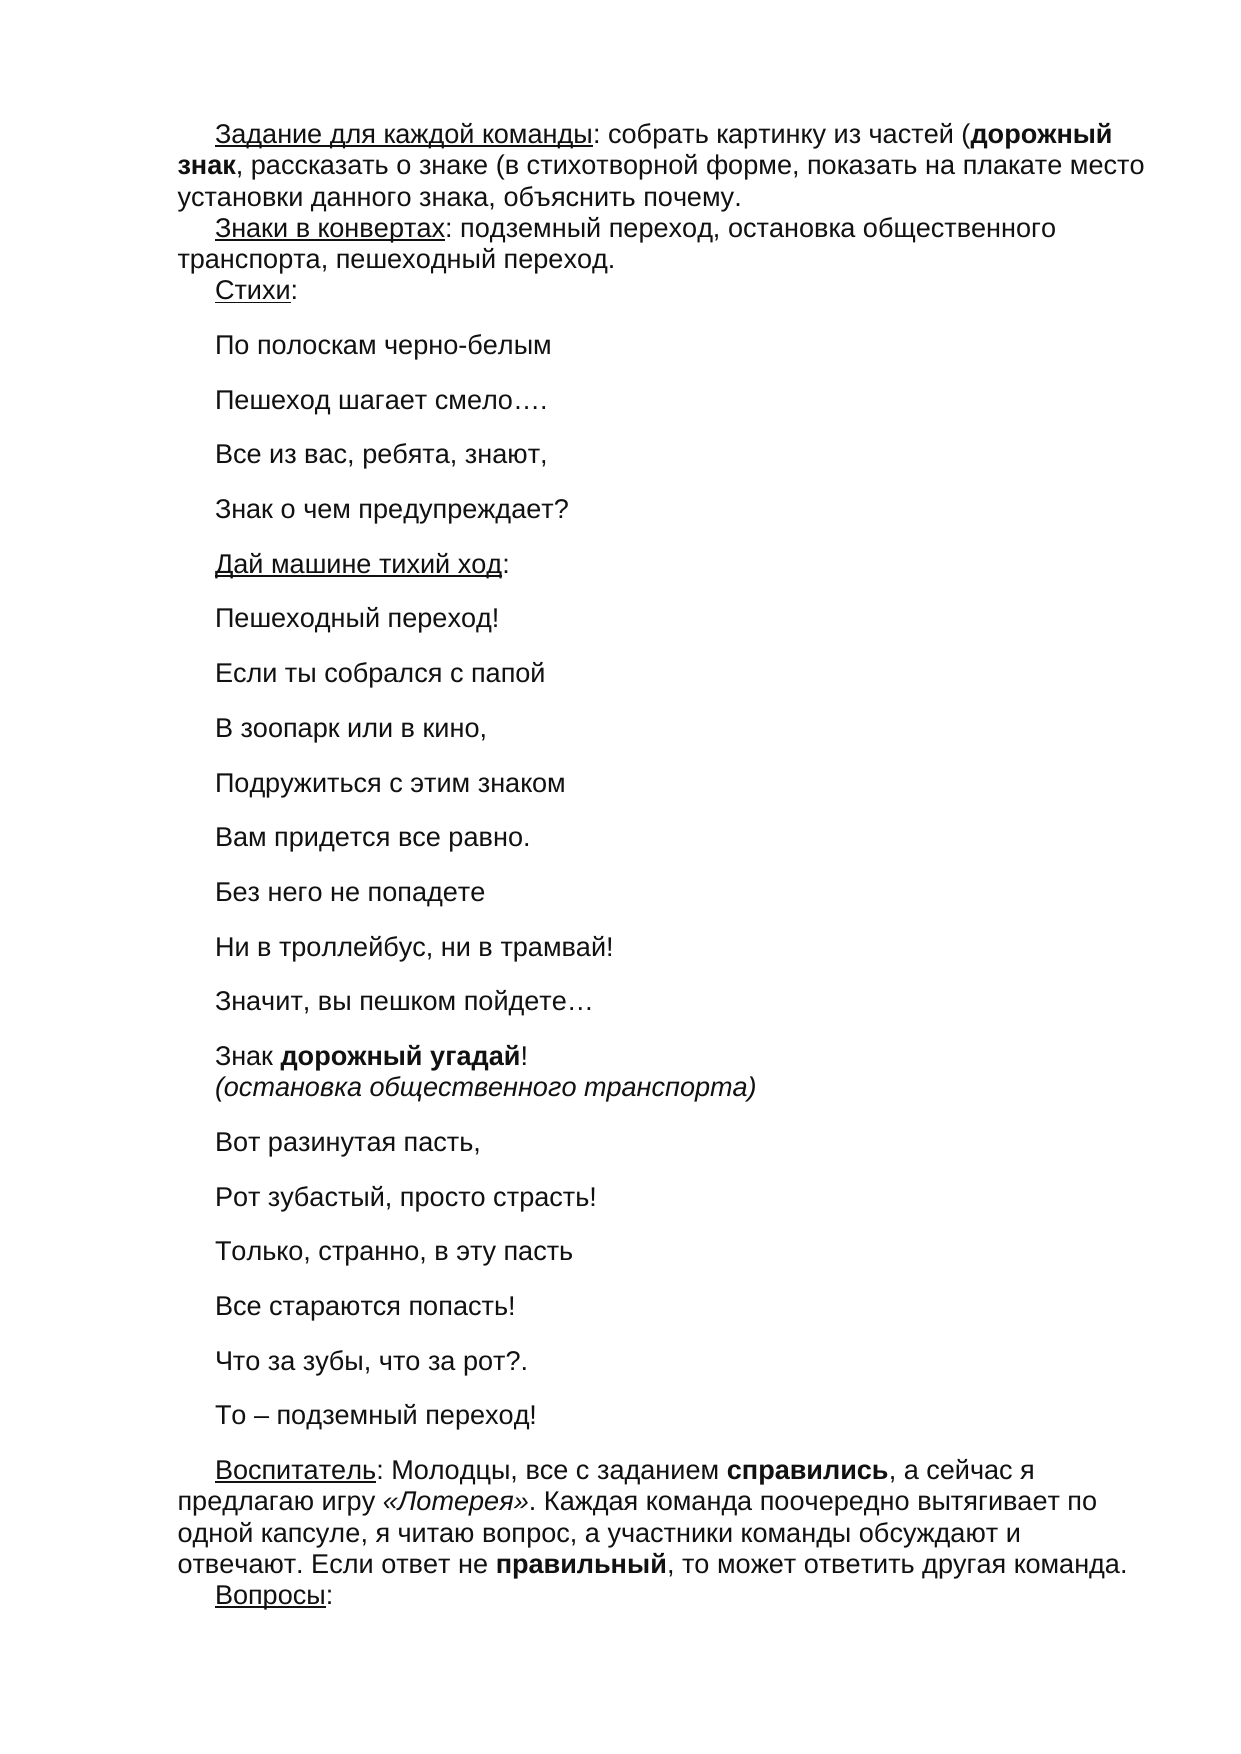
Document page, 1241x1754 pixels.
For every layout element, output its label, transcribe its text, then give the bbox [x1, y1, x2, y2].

text Пешеходный переход! [177, 602, 1152, 634]
text Что за зубы, что за рот?. [177, 1345, 1152, 1376]
text В зоопарк или в кино, [177, 712, 1152, 743]
text Подружиться с этим знаком [177, 767, 1152, 798]
text Воспитатель: Молодцы, все с заданием справились, а сейчас я предлагаю игру «Лотерея». Каждая команда поочередно вытягивает по одной капсуле, я читаю вопрос, а участники команды обсуждают и отвечают. Если ответ не правильный, то может ответить другая команда. [177, 1454, 1152, 1579]
text То – подземный переход! [177, 1399, 1152, 1431]
text (остановка общественного транспорта) [177, 1071, 1152, 1102]
text Ни в троллейбус, ни в трамвай! [177, 931, 1152, 962]
text Вам придется все равно. [177, 821, 1152, 852]
text Если ты собрался с папой [177, 657, 1152, 688]
text Стихи: [177, 274, 1152, 306]
text Без него не попадете [177, 876, 1152, 907]
text Вот разинутая пасть, [177, 1126, 1152, 1157]
text Задание для каждой команды: собрать картинку из частей (дорожный знак, рассказать о знаке (в стихотворной форме, показать на плакате место установки данного знака, объяснить почему. [177, 118, 1152, 212]
text Все стараются попасть! [177, 1290, 1152, 1321]
text Все из вас, ребята, знают, [177, 438, 1152, 470]
text Знаки в конвертах: подземный переход, остановка общественного транспорта, пешеходный переход. [177, 212, 1152, 274]
text Знак дорожный угадай! [177, 1040, 1152, 1071]
text Дай машине тихий ход: [177, 548, 1152, 579]
text По полоскам черно-белым [177, 329, 1152, 360]
text Пешеход шагает смело…. [177, 384, 1152, 415]
text Только, странно, в эту пасть [177, 1235, 1152, 1267]
text Знак о чем предупреждает? [177, 493, 1152, 524]
text Рот зубастый, просто страсть! [177, 1181, 1152, 1212]
text Вопросы: [177, 1579, 1152, 1610]
text Значит, вы пешком пойдете… [177, 985, 1152, 1017]
